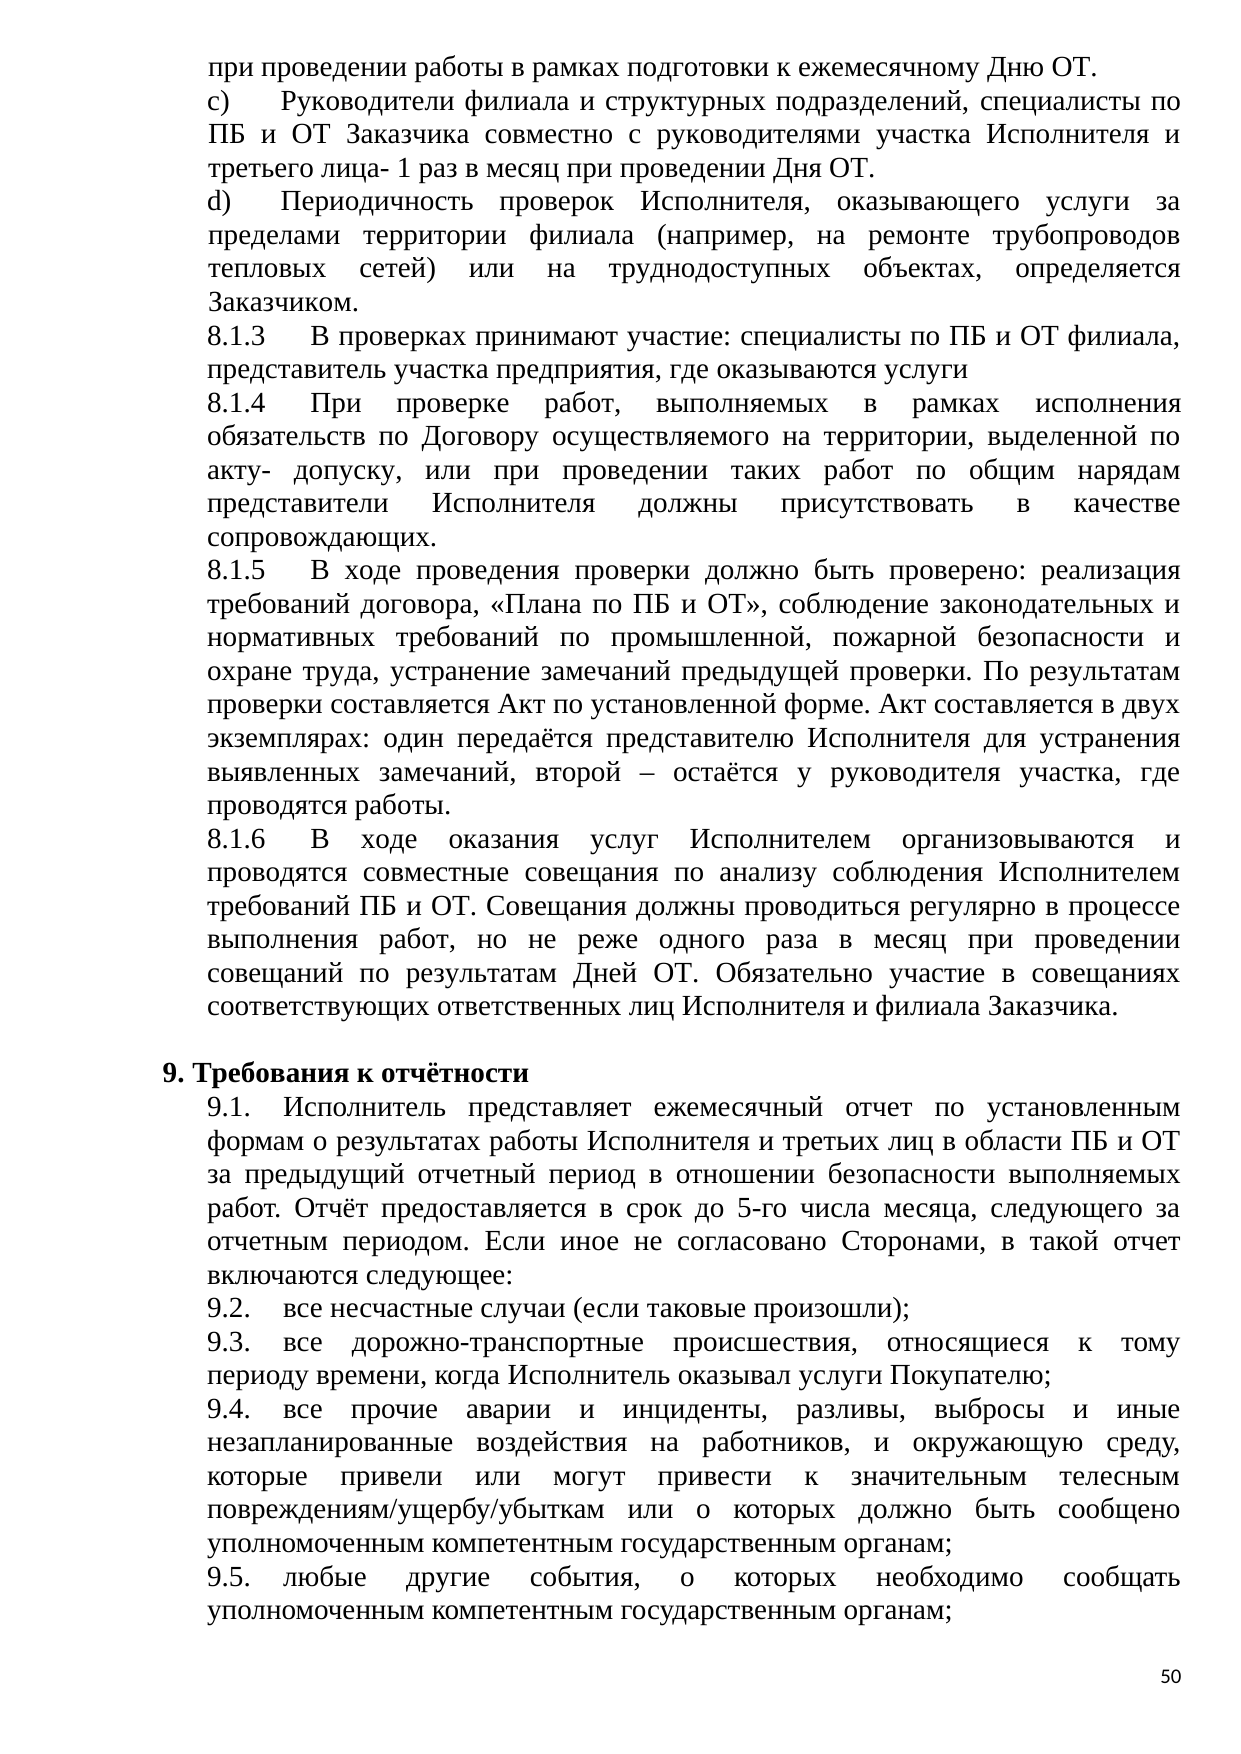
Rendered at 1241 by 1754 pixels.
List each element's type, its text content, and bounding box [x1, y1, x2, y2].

list В проверках принимают участие: специалисты по ПБ и ОТ филиала, представитель участка предприятия, где оказываются услуги [207, 318, 1181, 385]
list В ходе оказания услуг Исполнителем организовываются и проводятся совместные совещания по анализу соблюдения Исполнителем требований ПБ и ОТ. Совещания должны проводиться регулярно в процессе выполнения работ, но не реже одного раза в месяц при проведении совещаний по результатам Дней ОТ. Обязательно участие в совещаниях соответствующих ответственных лиц Исполнителя и филиала Заказчика. [207, 821, 1181, 1022]
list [207, 49, 1181, 83]
list все дорожно-транспортные происшествия, относящиеся к тому периоду времени, когда Исполнитель оказывал услуги Покупателю; [207, 1324, 1181, 1391]
list все прочие аварии и инциденты, разливы, выбросы и иные незапланированные воздействия на работников, и окружающую среду, которые привели или могут привести к значительным телесным повреждениям/ущербу/убыткам или о которых должно быть сообщено уполномоченным компетентным государственным органам; [207, 1391, 1181, 1559]
list Исполнитель представляет ежемесячный отчет по установленным формам о результатах работы Исполнителя и третьих лиц в области ПБ и ОТ за предыдущий отчетный период в отношении безопасности выполняемых работ. Отчёт предоставляется в срок до 5-го числа месяца, следующего за отчетным периодом. Если иное не согласовано Сторонами, в такой отчет включаются следующее: [207, 1089, 1181, 1290]
list Периодичность проверок Исполнителя, оказывающего услуги за пределами территории филиала (например, на ремонте трубопроводов тепловых сетей) или на труднодоступных объектах, определяется Заказчиком. [207, 183, 1181, 318]
list Руководители филиала и структурных подразделений, специалисты по ПБ и ОТ Заказчика совместно с руководителями участка Исполнителя и третьего лица- 1 раз в месяц при проведении Дня ОТ. [207, 83, 1181, 183]
list Требования к отчётности [162, 1056, 1181, 1089]
list любые другие события, о которых необходимо сообщать уполномоченным компетентным государственным органам; [207, 1559, 1181, 1626]
list все несчастные случаи (если таковые произошли); [207, 1290, 1181, 1324]
list В ходе проведения проверки должно быть проверено: реализация требований договора, «Плана по ПБ и ОТ», соблюдение законодательных и нормативных требований по промышленной, пожарной безопасности и охране труда, устранение замечаний предыдущей проверки. По результатам проверки составляется Акт по установленной форме. Акт составляется в двух экземплярах: один передаётся представителю Исполнителя для устранения выявленных замечаний, второй – остаётся у руководителя участка, где проводятся работы. [207, 552, 1181, 821]
list При проверке работ, выполняемых в рамках исполнения обязательств по Договору осуществляемого на территории, выделенной по акту- допуску, или при проведении таких работ по общим нарядам представители Исполнителя должны присутствовать в качестве сопровождающих. [207, 385, 1181, 552]
